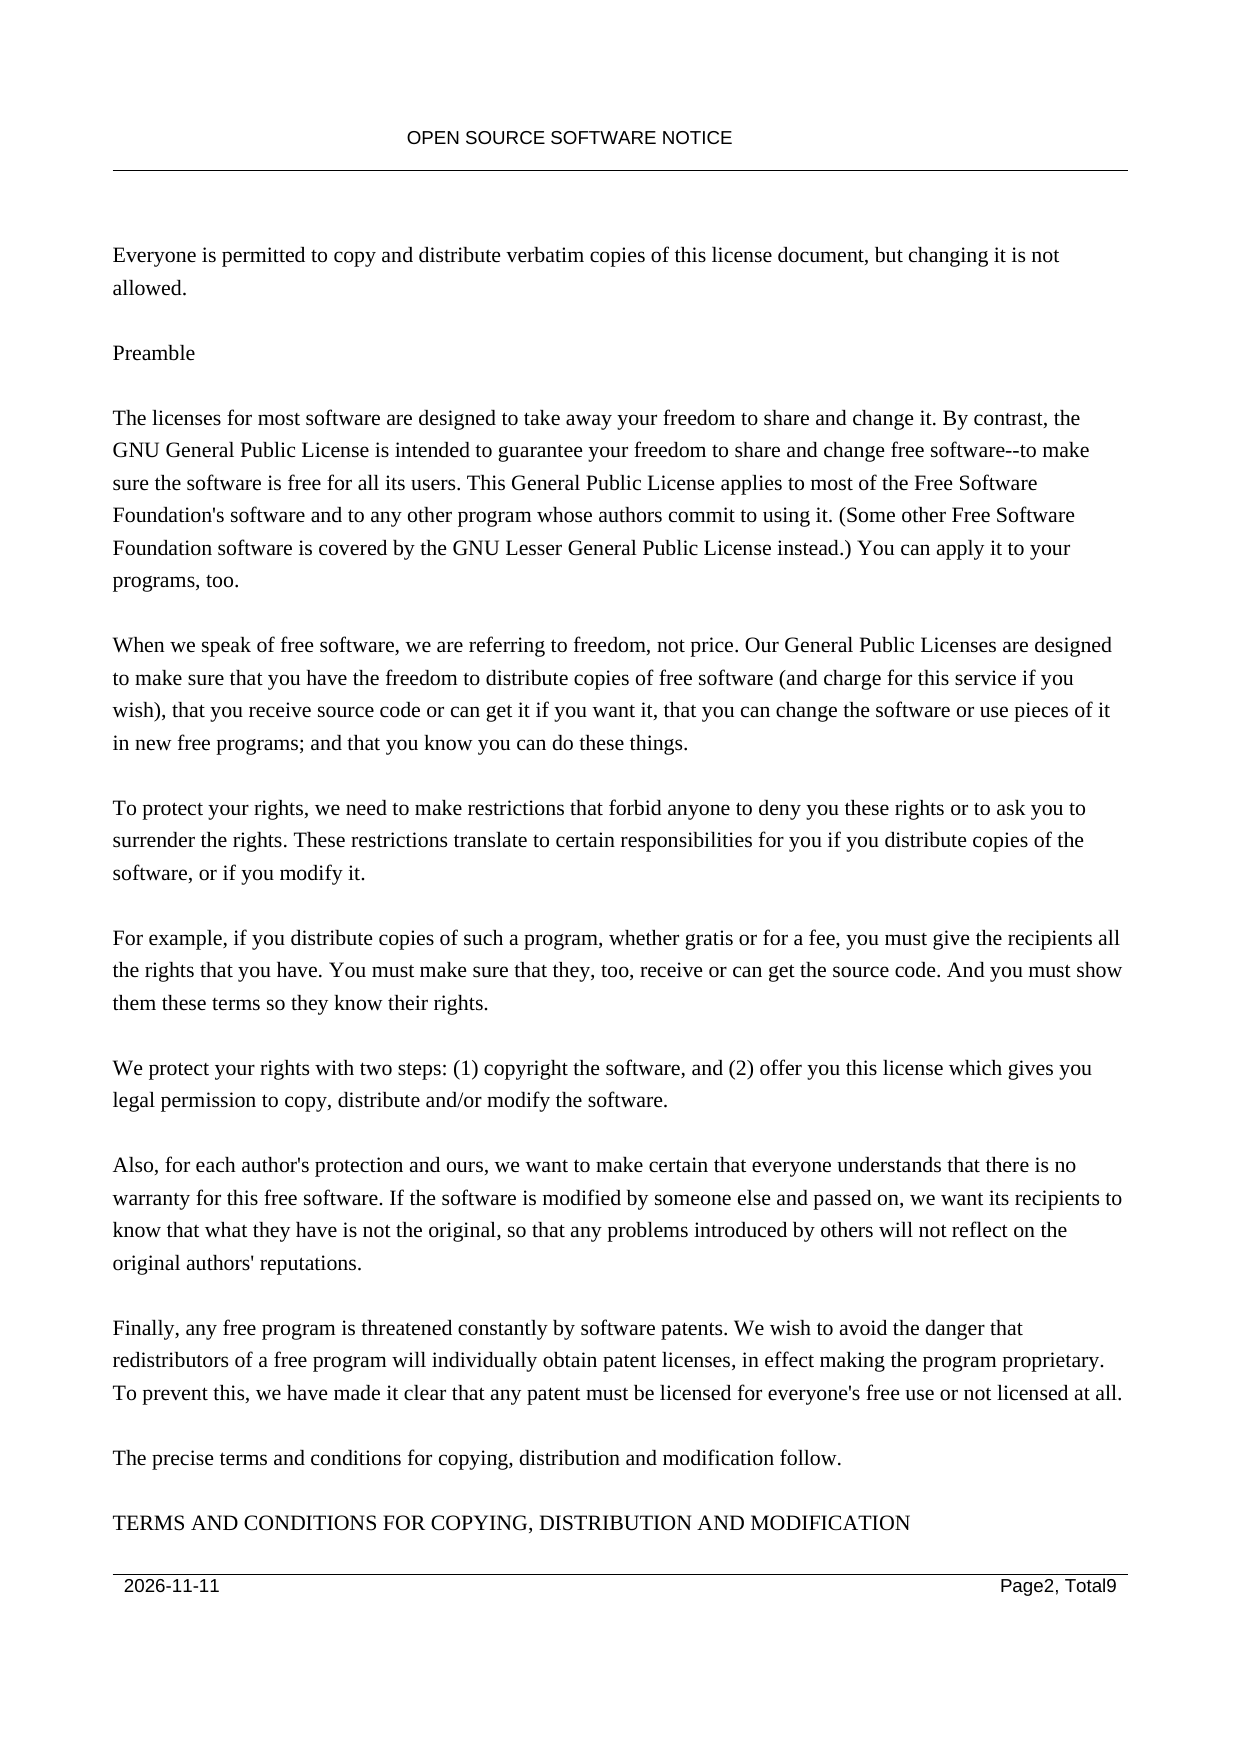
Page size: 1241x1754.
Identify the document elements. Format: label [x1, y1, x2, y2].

text [112, 206, 1128, 1539]
